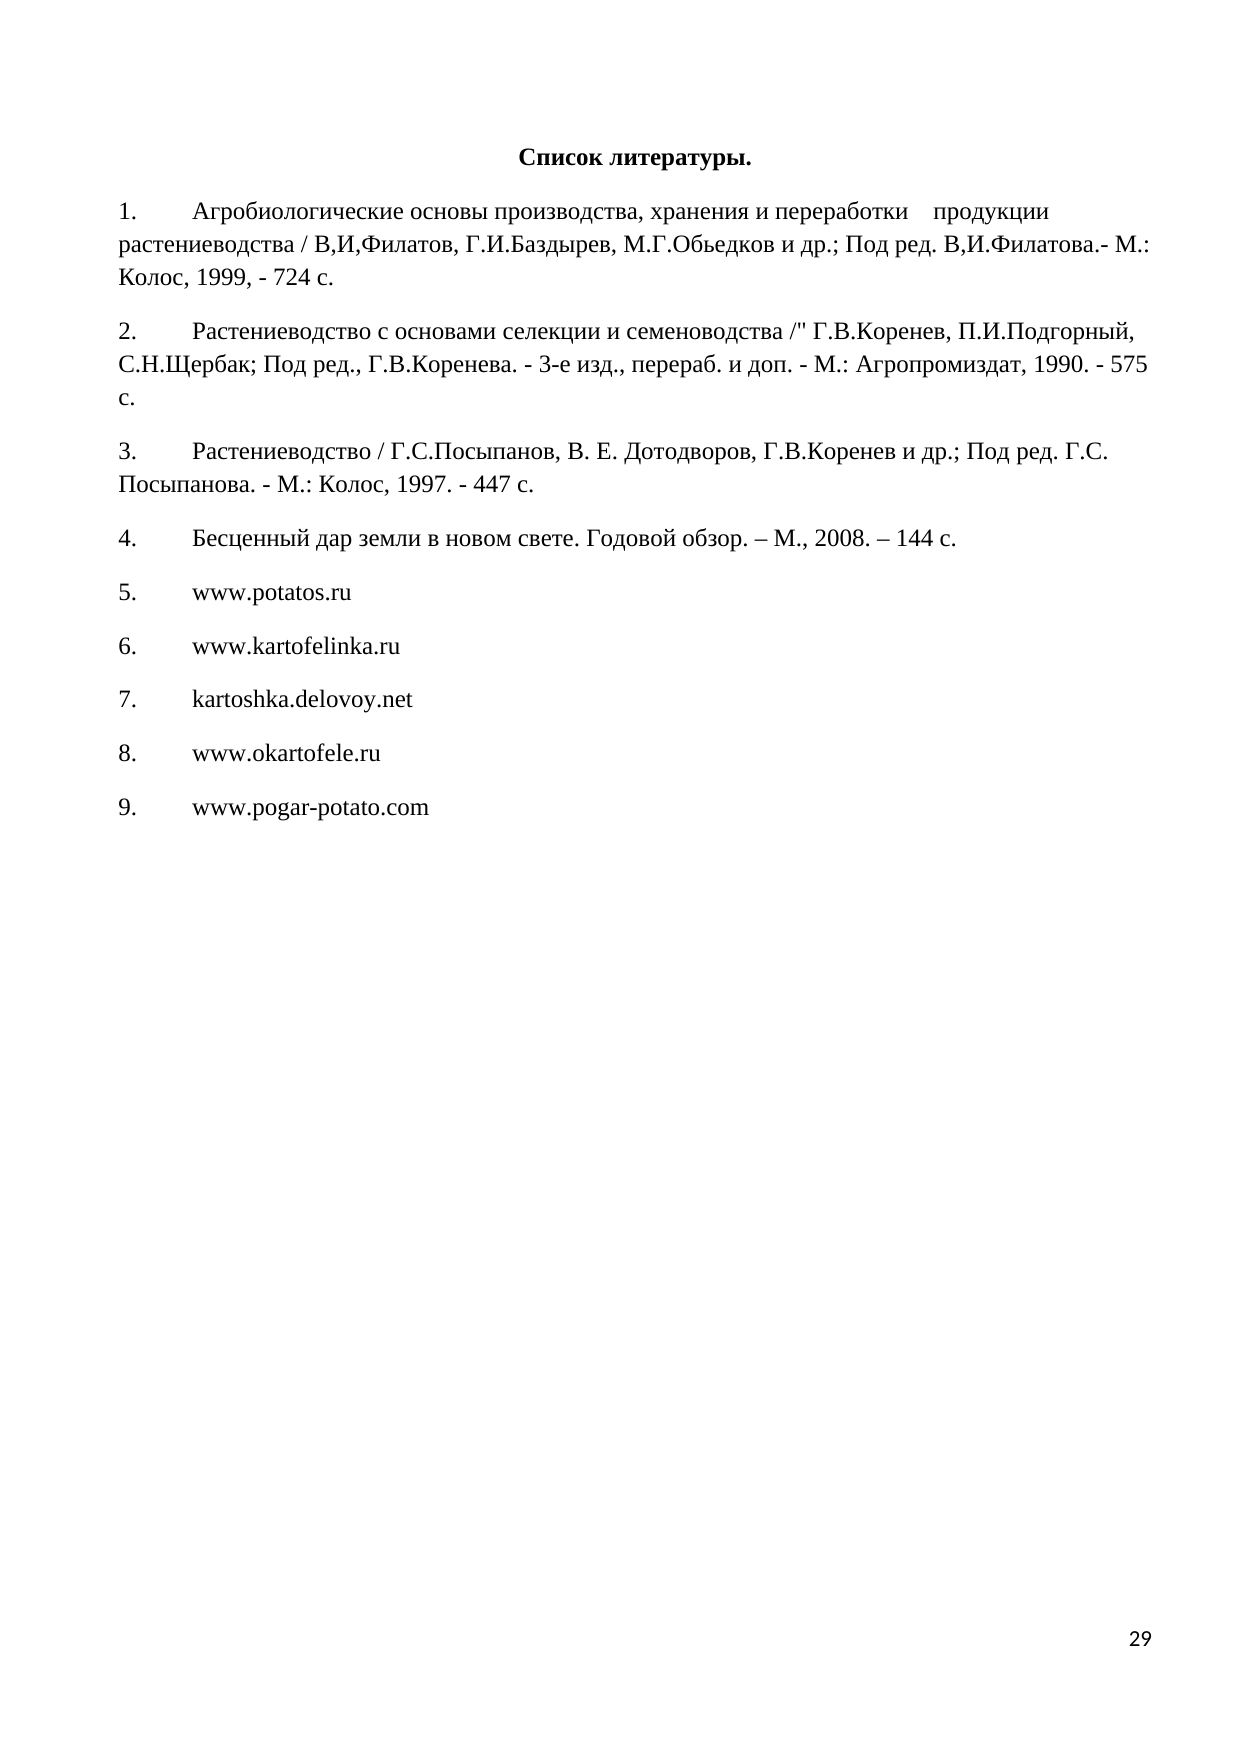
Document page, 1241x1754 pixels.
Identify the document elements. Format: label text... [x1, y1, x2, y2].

text Список литературы. [118, 142, 1152, 171]
text 2. Растениеводство с основами селекции и семеноводства /" Г.В.Коренев, П.И.Подгорный, С.Н.Щербак; Под ред., Г.В.Коренева. - 3-е изд., перераб. и доп. - М.: Агропромиздат, 1990. - 575 с. [118, 316, 1152, 411]
text 8. www.okartofele.ru [118, 738, 1152, 767]
text 9. www.pogar-potato.com [118, 792, 1152, 821]
text 4. Бесценный дар земли в новом свете. Годовой обзор. – М., 2008. – 144 с. [118, 523, 1152, 552]
text 7. kartoshka.delovoy.net [118, 684, 1152, 713]
text 5. www.potatos.ru [118, 577, 1152, 606]
text 1. Агробиологические основы производства, хранения и переработки продукции растениеводства / В,И,Филатов, Г.И.Баздырев, М.Г.Обьедков и др.; Под ред. В,И.Филатова.- М.: Колос, 1999, - 724 с. [118, 196, 1152, 291]
text 6. www.kartofelinka.ru [118, 631, 1152, 659]
text 3. Растениеводство / Г.С.Посыпанов, В. Е. Дотодворов, Г.В.Коренев и др.; Под ред. Г.С. Посыпанова. - М.: Колос, 1997. - 447 с. [118, 436, 1152, 498]
